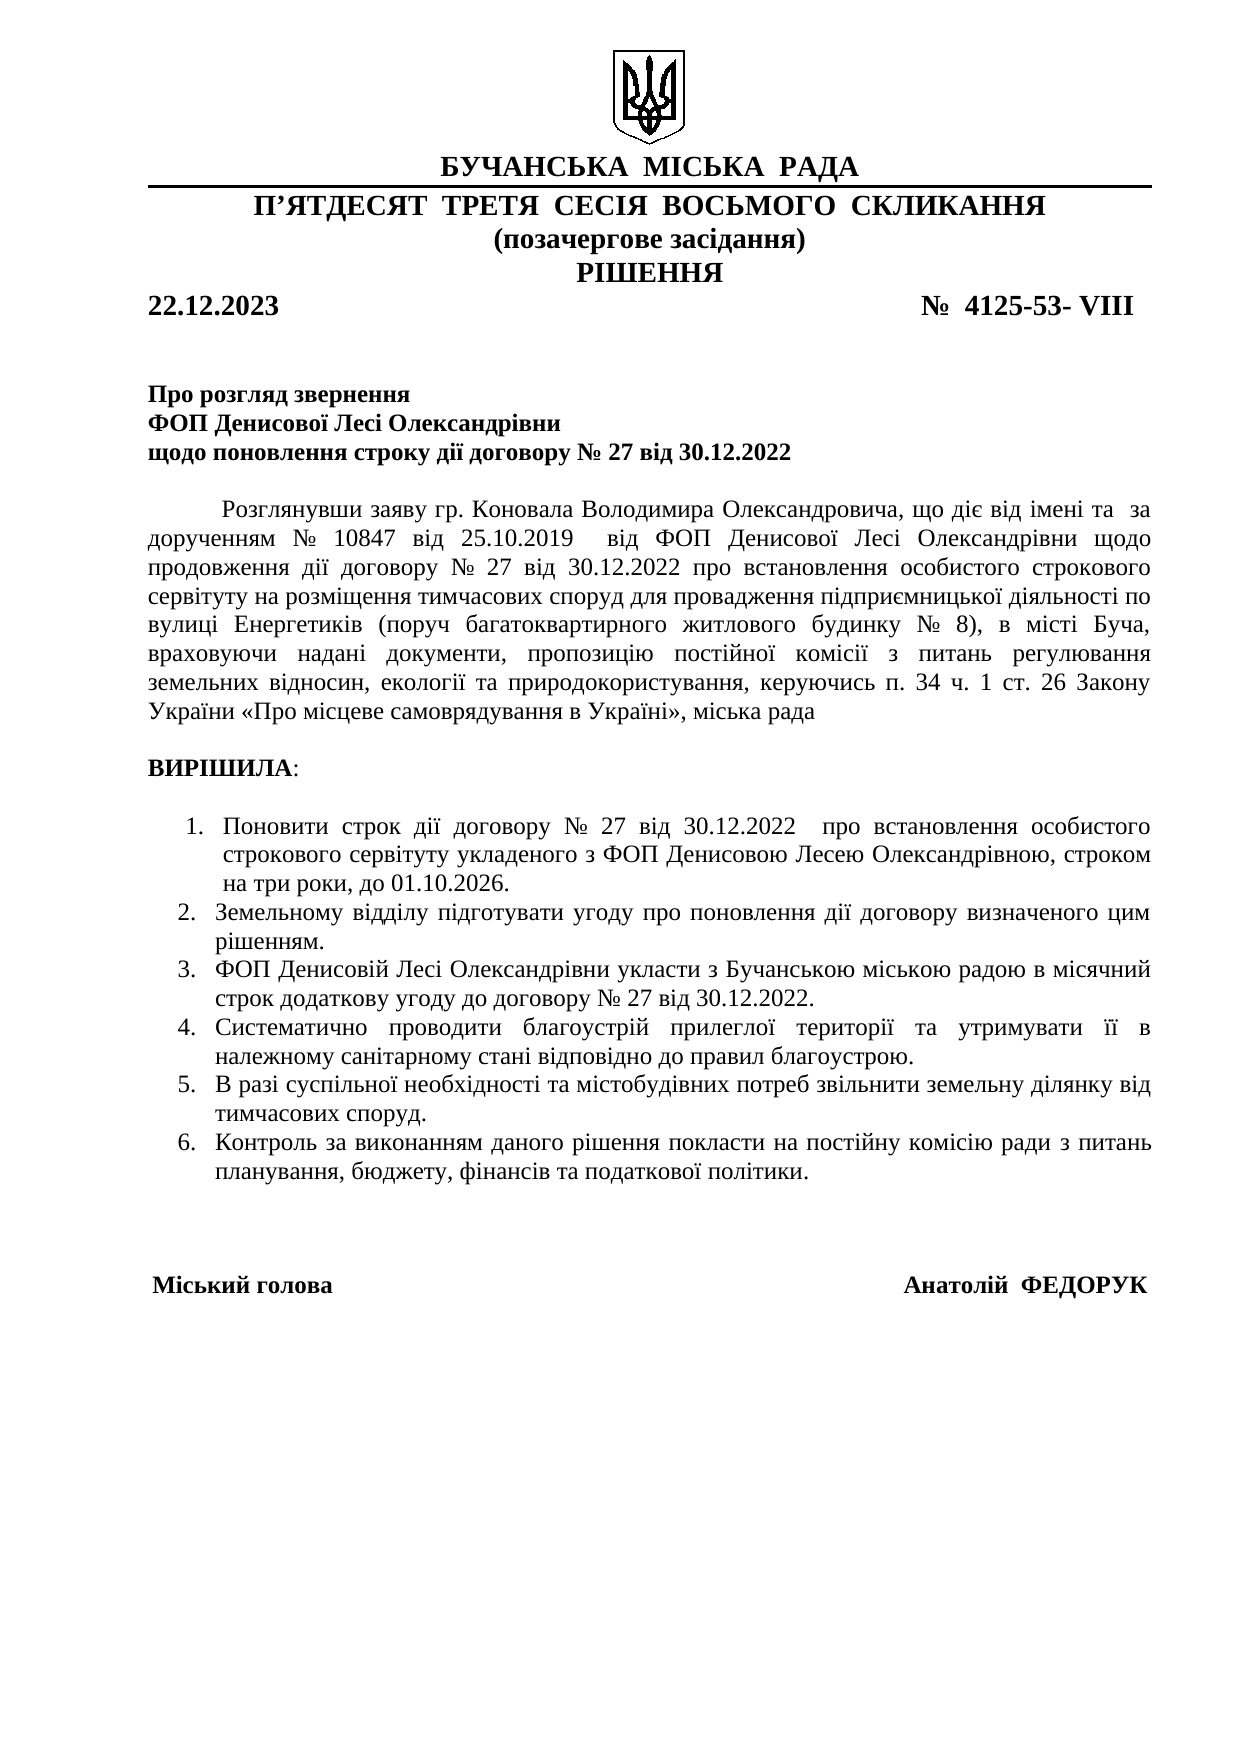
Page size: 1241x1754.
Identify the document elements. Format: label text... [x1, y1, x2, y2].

list Земельному відділу підготувати угоду про поновлення дії договору визначеного цим рішенням. [177, 897, 1152, 954]
text БУЧАНСЬКА МІСЬКА РАДА [148, 149, 1152, 185]
text щодо поновлення строку дії договору № 27 від 30.12.2022 [148, 437, 1152, 466]
list Поновити строк дії договору № 27 від 30.12.2022 про встановлення особистого строкового сервітуту укладеного з ФОП Денисовою Лесею Олександрівною, строком на три роки, до 01.10.2026. [185, 811, 1152, 897]
text П’ЯТДЕСЯТ ТРЕТЯ СЕСІЯ ВОСЬМОГО СКЛИКАННЯ [148, 188, 1152, 221]
list ФОП Денисовій Лесі Олександрівни укласти з Бучанською міською радою в місячний строк додаткову угоду до договору № 27 від 30.12.2022. [177, 954, 1152, 1012]
list Систематично проводити благоустрій прилеглої території та утримувати її в належному санітарному стані відповідно до правил благоустрою. [177, 1012, 1152, 1069]
text (позачергове засідання) [148, 221, 1152, 255]
text Розглянувши заяву гр. Коновала Володимира Олександровича, що діє від імені та за дорученням № 10847 від 25.10.2019 від ФОП Денисової Лесі Олександрівни щодо продовження дії договору № 27 від 30.12.2022 про встановлення особистого строкового сервітуту на розміщення тимчасових споруд для провадження підприємницької діяльності по вулиці Енергетиків (поруч багатоквартирного житлового будинку № 8), в місті Буча, враховуючи надані документи, пропозицію постійної комісії з питань регулювання земельних відносин, екології та природокористування, керуючись п. 34 ч. 1 ст. 26 Закону України «Про місцеве самоврядування в Україні», міська рада [148, 494, 1152, 724]
list Контроль за виконанням даного рішення покласти на постійну комісію ради з питань планування, бюджету, фінансів та податкової політики. [177, 1127, 1152, 1184]
text ФОП Денисової Лесі Олександрівни [148, 408, 1152, 437]
text 22.12.2023 № 4125-53- VІІІ [148, 288, 1152, 322]
text РІШЕННЯ [148, 255, 1152, 288]
text ВИРІШИЛА: [148, 753, 1152, 782]
text Про розгляд звернення [148, 379, 1152, 408]
list В разі суспільної необхідності та містобудівних потреб звільнити земельну ділянку від тимчасових споруд. [177, 1069, 1152, 1127]
text Міський голова Анатолій ФЕДОРУК [148, 1270, 1152, 1299]
